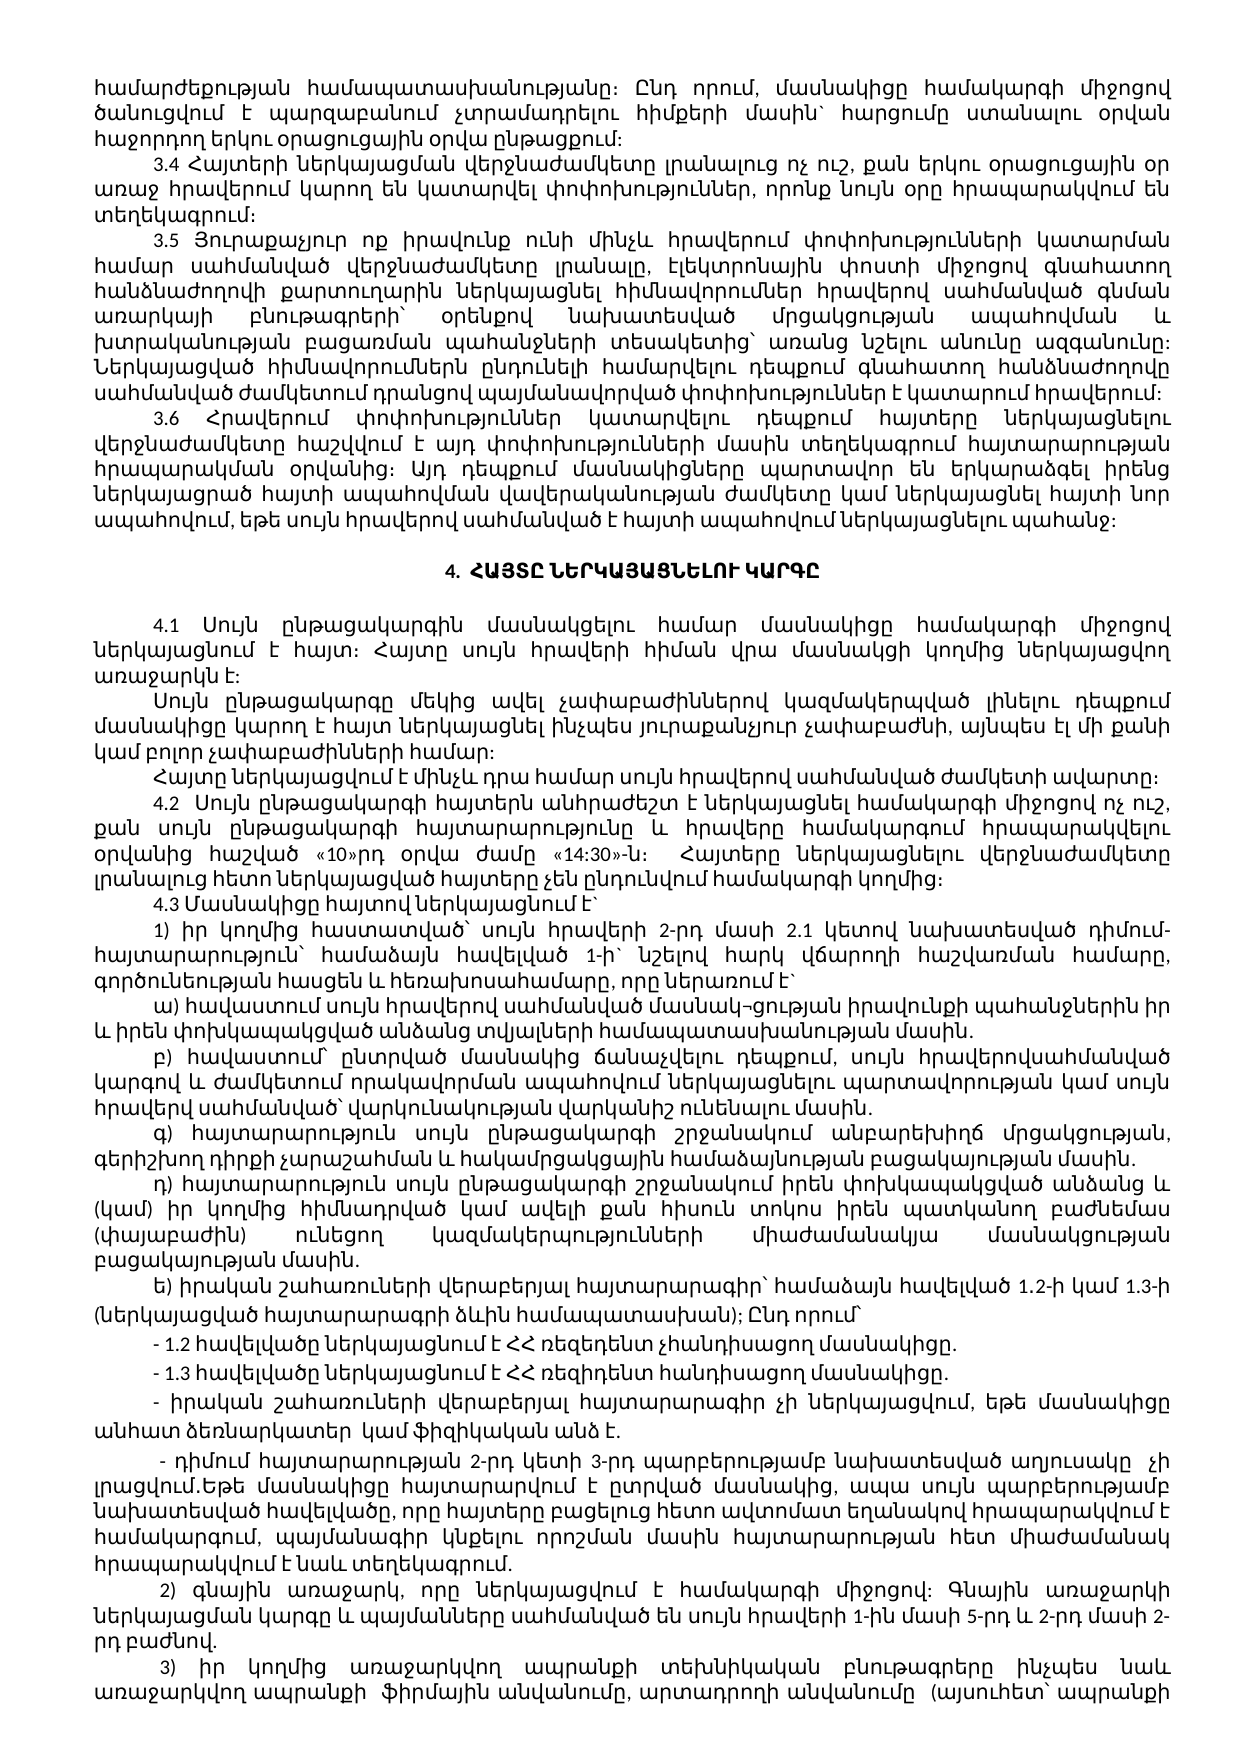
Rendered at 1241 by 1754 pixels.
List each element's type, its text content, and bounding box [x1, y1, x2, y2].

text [94, 75, 1171, 151]
text 3.6 Հրավերում փոփոխություններ կատարվելու դեպքում հայտերը ներկայացնելու վերջնաժամկետը հաշվվում է այդ փոփոխությունների մասին տեղեկագրում հայտարարության հրապարակման օրվանից։ Այդ դեպքում մասնակիցները պարտավոր են երկարաձգել իրենց ներկայացրած հայտի ապահովման վավերականության ժամկետը կամ ներկայացնել հայտի նոր ապահովում, եթե սույն հրավերով սահմանված է հայտի ապահովում ներկայացնելու պահանջ: [94, 405, 1171, 532]
text ա) հավաստում սույն հրավերով սահմանված մասնակ¬ցության իրավունքի պահանջներին իր և իրեն փոխկապակցված անձանց տվյալների համապատասխանության մասին. [94, 993, 1171, 1044]
text 4. ՀԱՅՏԸ ՆԵՐԿԱՅԱՑՆԵԼՈՒ ԿԱՐԳԸ [94, 558, 1171, 583]
text 2) գնային առաջարկ, որը ներկայացվում է համակարգի միջոցով: Գնային առաջարկի ներկայացման կարգը և պայմանները սահմանված են սույն հրավերի 1-ին մասի 5-րդ և 2-րդ մասի 2-րդ բաժնով. [94, 1578, 1171, 1654]
text 1) իր կողմից հաստատված՝ սույն հրավերի 2-րդ մասի 2.1 կետով նախատեսված դիմում-հայտարարություն՝ համաձայն հավելված 1-ի` նշելով հարկ վճարողի հաշվառման համարը, գործունեության հասցեն և հեռախոսահամարը, որը ներառում է` [94, 917, 1171, 993]
text - իրական շահառուների վերաբերյալ հայտարարագիր չի ներկայացվում, եթե մասնակիցը անհատ ձեռնարկատեր կամ ֆիզիկական անձ է. [94, 1389, 1171, 1444]
text դ) հայտարարություն սույն ընթացակարգի շրջանակում իրեն փոխկապակցված անձանց և (կամ) իր կողմից հիմնադրված կամ ավելի քան հիսուն տոկոս իրեն պատկանող բաժնեմաս (փայաբաժին) ունեցող կազմակերպությունների միաժամանակյա մասնակցության բացակայության մասին. [94, 1171, 1171, 1273]
text Սույն ընթացակարգը մեկից ավել չափաբաժիններով կազմակերպված լինելու դեպքում մասնակիցը կարող է հայտ ներկայացնել ինչպես յուրաքանչյուր չափաբաժնի, այնպես էլ մի քանի կամ բոլոր չափաբաժինների համար: [94, 688, 1171, 764]
text բ) հավաստում՝ ընտրված մասնակից ճանաչվելու դեպքում, սույն հրավերովսահմանված կարգով և ժամկետում որակավորման ապահովում ներկայացնելու պարտավորության կամ սույն հրավերվ սահմանված՝ վարկունակության վարկանիշ ունենալու մասին. [94, 1044, 1171, 1120]
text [94, 1654, 1171, 1705]
text - 1.2 հավելվածը ներկայացնում է ՀՀ ռեզեդենտ չհանդիսացող մասնակիցը. [94, 1331, 1171, 1357]
text Հայտը ներկայացվում է մինչև դրա համար սույն հրավերով սահմանված ժամկետի ավարտը։ [94, 764, 1171, 790]
text 4.2 Սույն ընթացակարգի հայտերն անհրաժեշտ է ներկայացնել համակարգի միջոցով ոչ ուշ, քան սույն ընթացակարգի հայտարարությունը և հրավերը համակարգում հրապարակվելու օրվանից հաշված «10»րդ օրվա ժամը «14:30»-ն։ Հայտերը ներկայացնելու վերջնաժամկետը լրանալուց հետո ներկայացված հայտերը չեն ընդունվում համակարգի կողմից։ [94, 790, 1171, 892]
text 3.4 Հայտերի ներկայացման վերջնաժամկետը լրանալուց ոչ ուշ, քան երկու օրացուցային օր առաջ հրավերում կարող են կատարվել փոփոխություններ, որոնք նույն օրը հրապարակվում են տեղեկագրում։ [94, 151, 1171, 227]
text ե) իրական շահառուների վերաբերյալ հայտարարագիր՝ համաձայն հավելված 1․2-ի կամ 1.3-ի (ներկայացված հայտարարագրի ձևին համապատասխան); Ընդ որում՝ [94, 1273, 1171, 1327]
text - 1.3 հավելվածը ներկայացնում է ՀՀ ռեզիդենտ հանդիսացող մասնակիցը. [94, 1360, 1171, 1386]
text 3.5 Յուրաքաչյուր ոք իրավունք ունի մինչև հրավերում փոփոխությունների կատարման համար սահմանված վերջնաժամկետը լրանալը, էլեկտրոնային փոստի միջոցով գնահատող հանձնաժողովի քարտուղարին ներկայացնել հիմնավորումներ հրավերով սահմանված գնման առարկայի բնութագրերի՝ օրենքով նախատեսված մրցակցության ապահովման և խտրականության բացառման պահանջների տեսակետից՝ առանց նշելու անունը ազգանունը: Ներկայացված հիմնավորումներն ընդունելի համարվելու դեպքում գնահատող հանձնաժողովը սահմանված ժամկետում դրանցով պայմանավորված փոփոխություններ է կատարում հրավերում: [94, 227, 1171, 405]
text 4.1 Սույն ընթացակարգին մասնակցելու համար մասնակիցը համակարգի միջոցով ներկայացնում է հայտ։ Հայտը սույն հրավերի հիման վրա մասնակցի կողմից ներկայացվող առաջարկն է: [94, 612, 1171, 688]
text 4.3 Մասնակիցը հայտով ներկայացնում է` [94, 892, 1171, 917]
text գ) հայտարարություն սույն ընթացակարգի շրջանակում անբարեխիղճ մրցակցության, գերիշխող դիրքի չարաշահման և հակամրցակցային համաձայնության բացակայության մասին. [94, 1120, 1171, 1171]
text - դիմում հայտարարության 2-րդ կետի 3-րդ պարբերությամբ նախատեսված աղյուսակը չի լրացվում․Եթե մասնակիցը հայտարարվում է ըտրված մասնակից, ապա սույն պարբերությամբ նախատեսված հավելվածը, որը հայտերը բացելուց հետո ավտոմատ եղանակով հրապարակվում է համակարգում, պայմանագիր կնքելու որոշման մասին հայտարարության հետ միաժամանակ հրապարակվում է նաև տեղեկագրում. [94, 1448, 1171, 1578]
